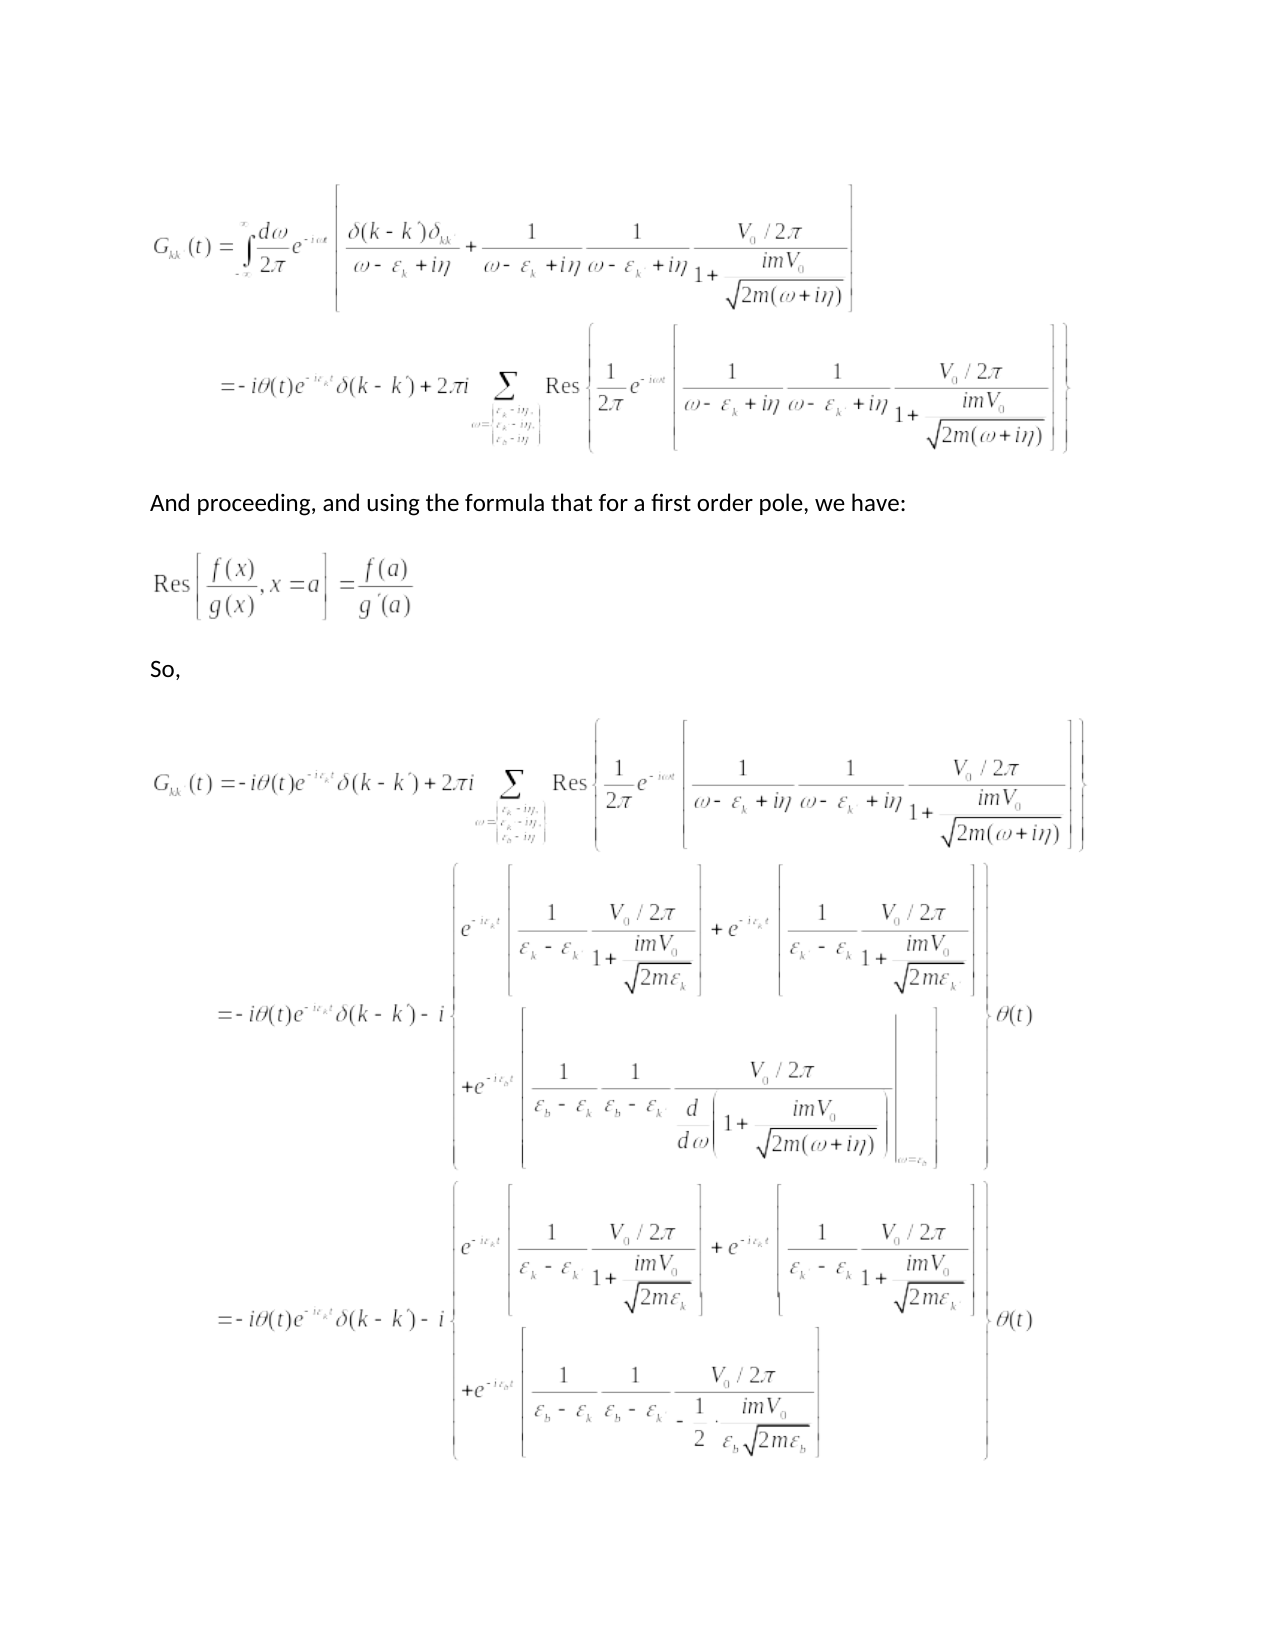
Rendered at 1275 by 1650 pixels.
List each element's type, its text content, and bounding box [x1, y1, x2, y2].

text And proceeding, and using the formula that for a first order pole, we have: [150, 487, 1125, 517]
text So, [150, 653, 1125, 684]
